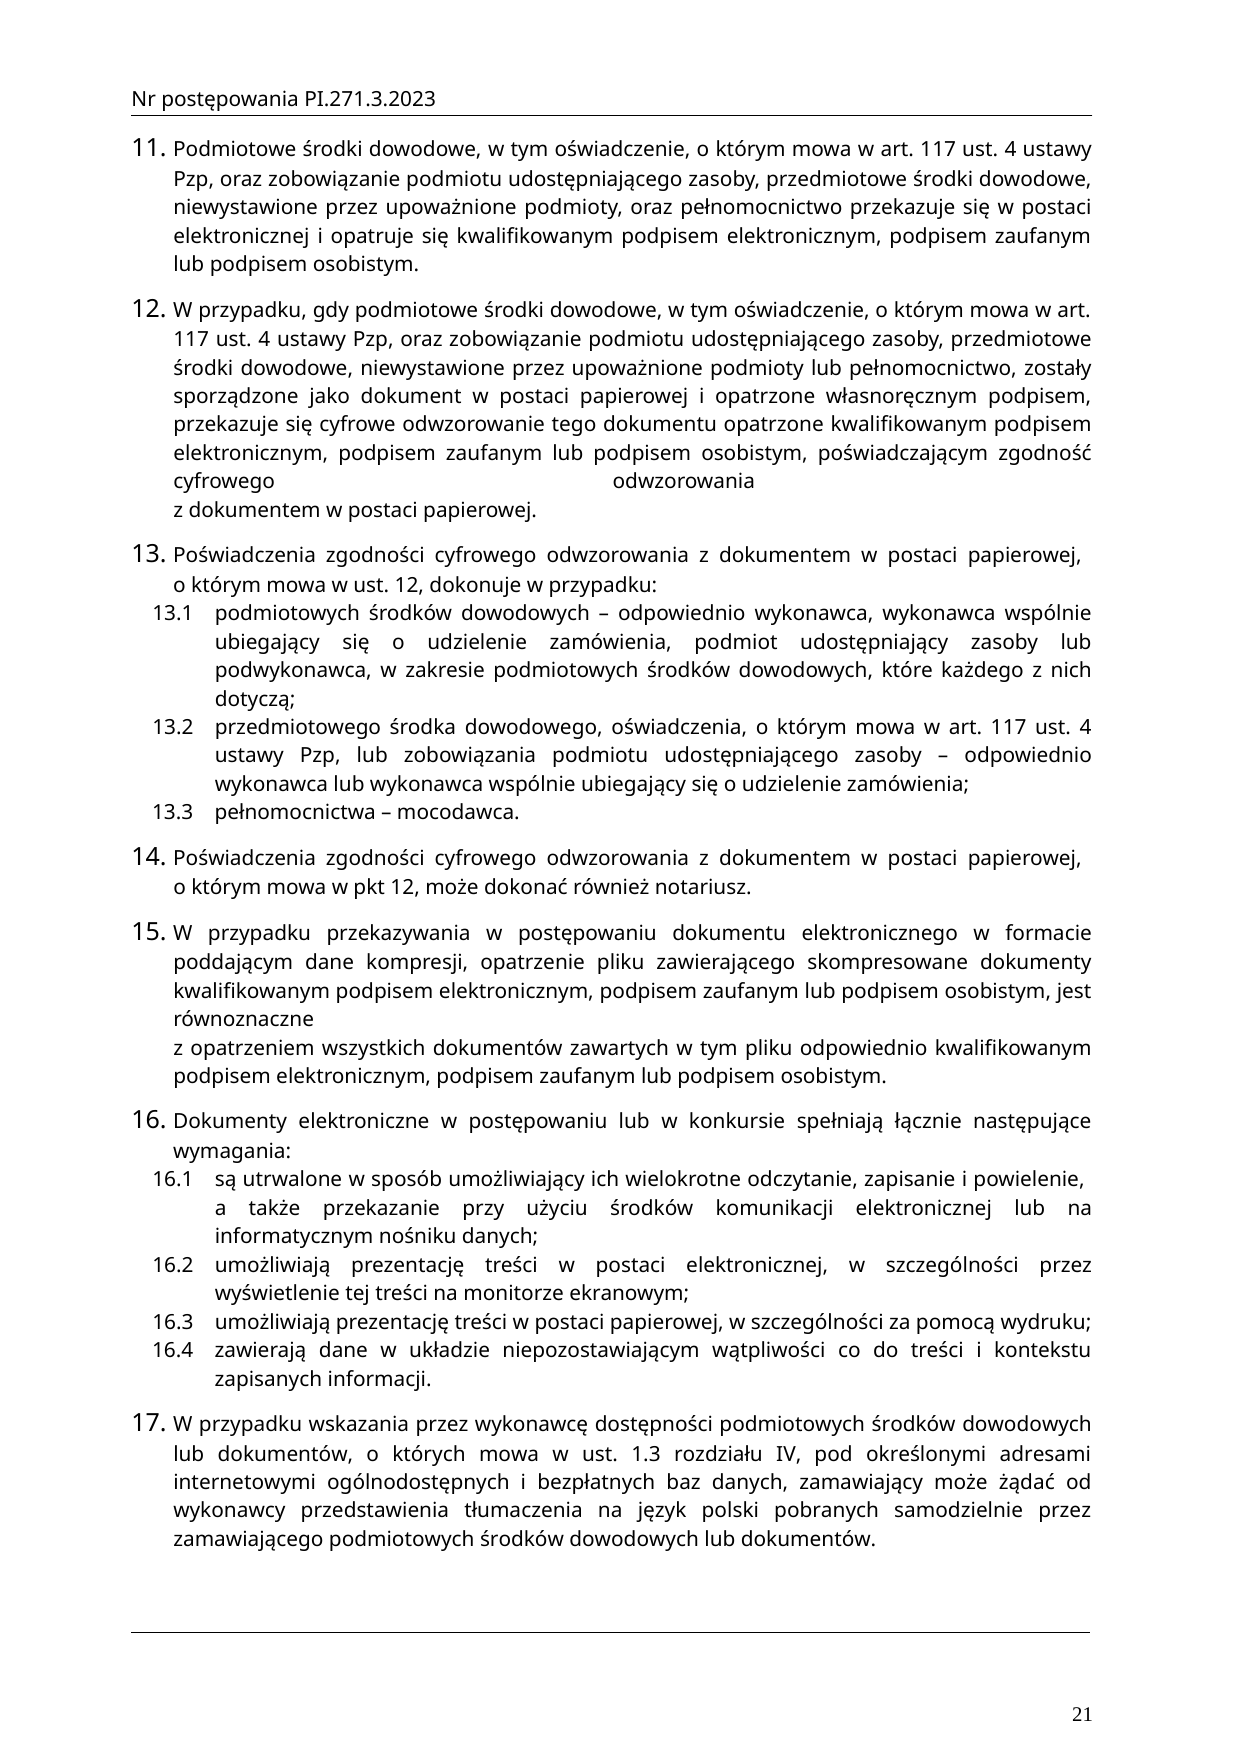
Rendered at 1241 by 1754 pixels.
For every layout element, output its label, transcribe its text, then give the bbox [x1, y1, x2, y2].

list podmiotowych środków dowodowych – odpowiednio wykonawca, wykonawca wspólnie ubiegający się o udzielenie zamówienia, podmiot udostępniający zasoby lub podwykonawca, w zakresie podmiotowych środków dowodowych, które każdego z nich dotyczą; [152, 598, 1092, 712]
list umożliwiają prezentację treści w postaci elektronicznej, w szczególności przez wyświetlenie tej treści na monitorze ekranowym; [152, 1250, 1092, 1307]
list pełnomocnictwa – mocodawca. [152, 797, 1092, 826]
list Dokumenty elektroniczne w postępowaniu lub w konkursie spełniają łącznie następujące wymagania: [131, 1102, 1092, 1164]
list W przypadku, gdy podmiotowe środki dowodowe, w tym oświadczenie, o którym mowa w art. 117 ust. 4 ustawy Pzp, oraz zobowiązanie podmiotu udostępniającego zasoby, przedmiotowe środki dowodowe, niewystawione przez upoważnione podmioty lub pełnomocnictwo, zostały sporządzone jako dokument w postaci papierowej i opatrzone własnoręcznym podpisem, przekazuje się cyfrowe odwzorowanie tego dokumentu opatrzone kwalifikowanym podpisem elektronicznym, podpisem zaufanym lub podpisem osobistym, poświadczającym zgodność cyfrowego odwzorowania z dokumentem w postaci papierowej. [131, 290, 1092, 523]
list przedmiotowego środka dowodowego, oświadczenia, o którym mowa w art. 117 ust. 4 ustawy Pzp, lub zobowiązania podmiotu udostępniającego zasoby – odpowiednio wykonawca lub wykonawca wspólnie ubiegający się o udzielenie zamówienia; [152, 712, 1092, 797]
list W przypadku wskazania przez wykonawcę dostępności podmiotowych środków dowodowych lub dokumentów, o których mowa w ust. 1.3 rozdziału IV, pod określonymi adresami internetowymi ogólnodostępnych i bezpłatnych baz danych, zamawiający może żądać od wykonawcy przedstawienia tłumaczenia na język polski pobranych samodzielnie przez zamawiającego podmiotowych środków dowodowych lub dokumentów. [131, 1404, 1092, 1552]
list W przypadku przekazywania w postępowaniu dokumentu elektronicznego w formacie poddającym dane kompresji, opatrzenie pliku zawierającego skompresowane dokumenty kwalifikowanym podpisem elektronicznym, podpisem zaufanym lub podpisem osobistym, jest równoznaczne z opatrzeniem wszystkich dokumentów zawartych w tym pliku odpowiednio kwalifikowanym podpisem elektronicznym, podpisem zaufanym lub podpisem osobistym. [131, 913, 1092, 1089]
list Poświadczenia zgodności cyfrowego odwzorowania z dokumentem w postaci papierowej, o którym mowa w pkt 12, może dokonać również notariusz. [131, 838, 1092, 901]
list są utrwalone w sposób umożliwiający ich wielokrotne odczytanie, zapisanie i powielenie, a także przekazanie przy użyciu środków komunikacji elektronicznej lub na informatycznym nośniku danych; [152, 1164, 1092, 1250]
list Podmiotowe środki dowodowe, w tym oświadczenie, o którym mowa w art. 117 ust. 4 ustawy Pzp, oraz zobowiązanie podmiotu udostępniającego zasoby, przedmiotowe środki dowodowe, niewystawione przez upoważnione podmioty, oraz pełnomocnictwo przekazuje się w postaci elektronicznej i opatruje się kwalifikowanym podpisem elektronicznym, podpisem zaufanym lub podpisem osobistym. [131, 130, 1092, 278]
list umożliwiają prezentację treści w postaci papierowej, w szczególności za pomocą wydruku; [152, 1307, 1092, 1335]
list zawierają dane w układzie niepozostawiającym wątpliwości co do treści i kontekstu zapisanych informacji. [152, 1335, 1092, 1392]
list Poświadczenia zgodności cyfrowego odwzorowania z dokumentem w postaci papierowej, o którym mowa w ust. 12, dokonuje w przypadku: [131, 536, 1092, 598]
